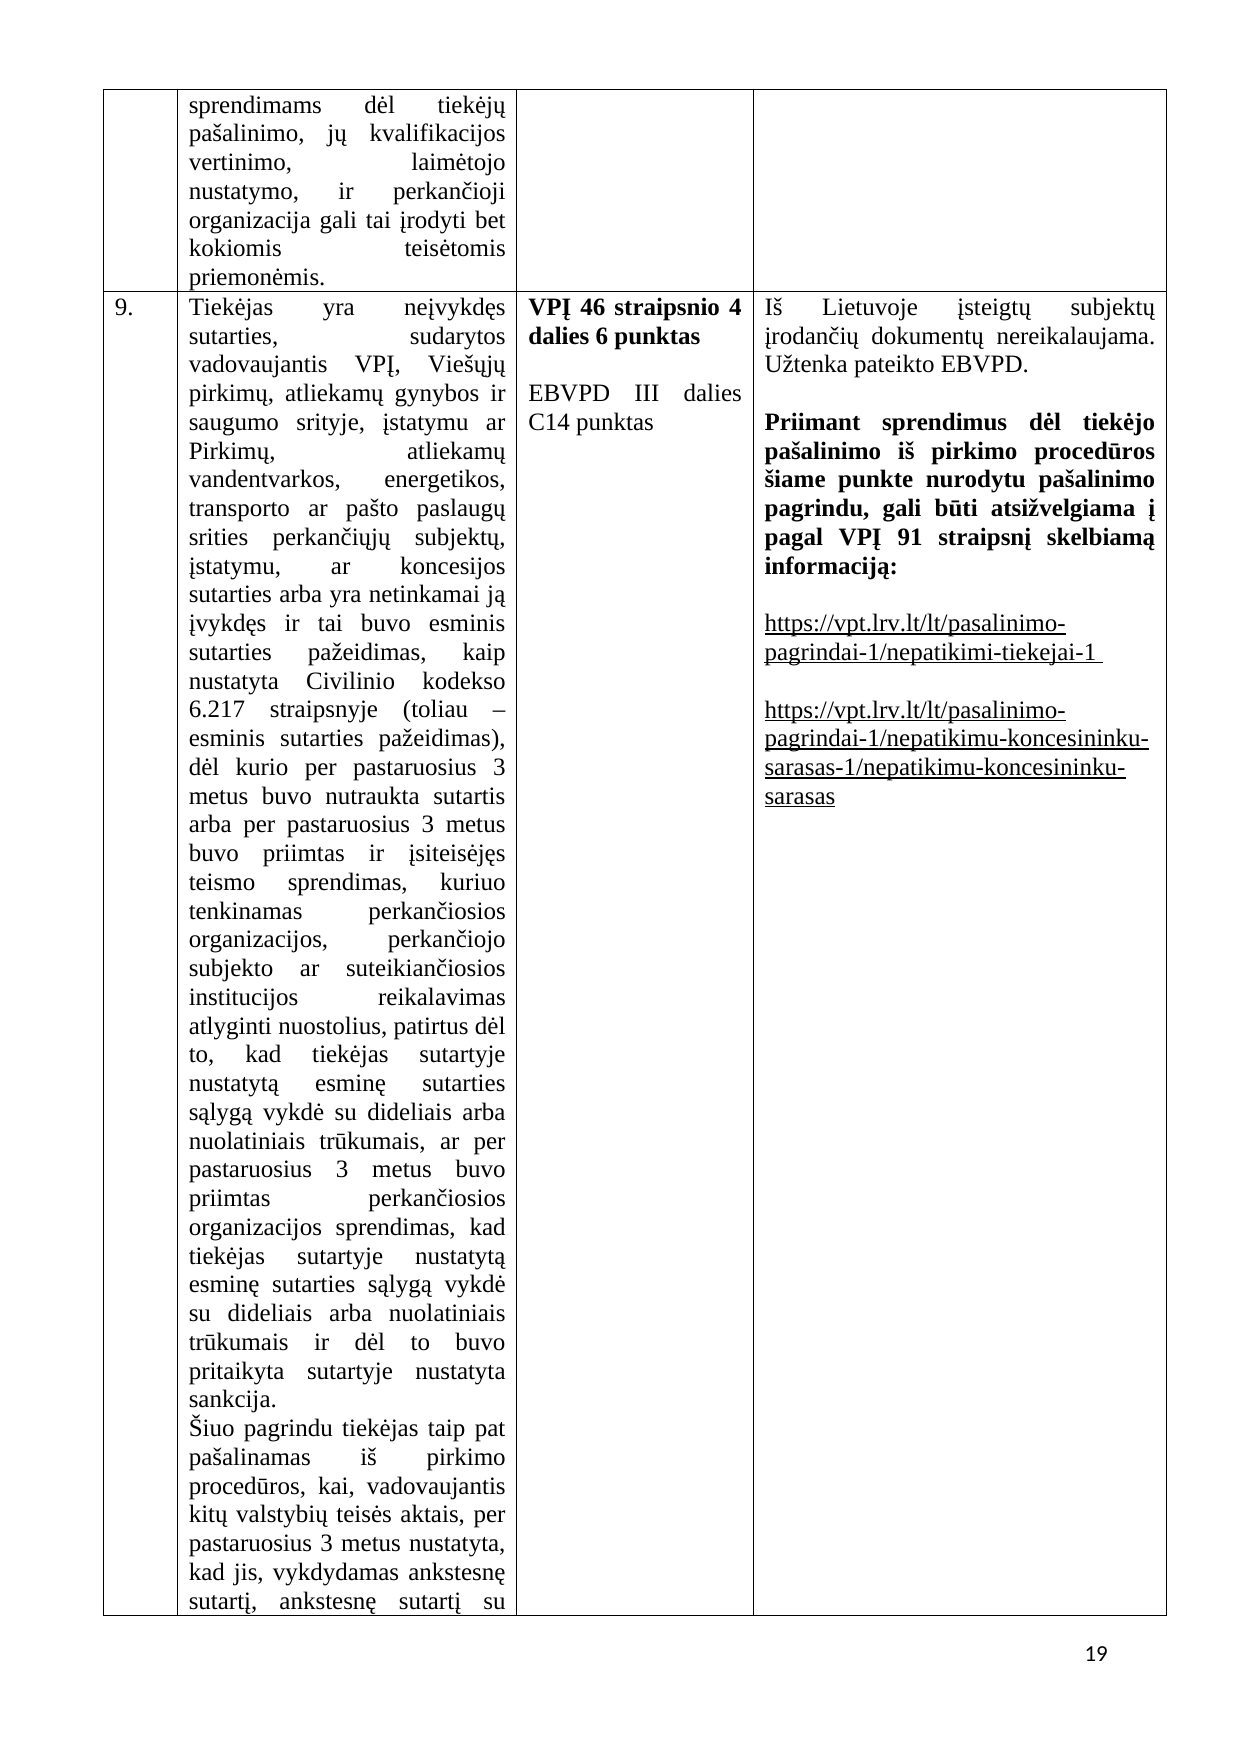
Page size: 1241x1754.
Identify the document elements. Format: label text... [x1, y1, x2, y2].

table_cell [517, 292, 753, 1614]
table_cell 8. [104, 90, 177, 291]
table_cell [178, 292, 516, 1614]
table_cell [754, 292, 1166, 1614]
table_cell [178, 90, 516, 291]
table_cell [754, 90, 1166, 291]
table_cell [517, 90, 753, 291]
table_cell 9. [104, 292, 177, 1614]
